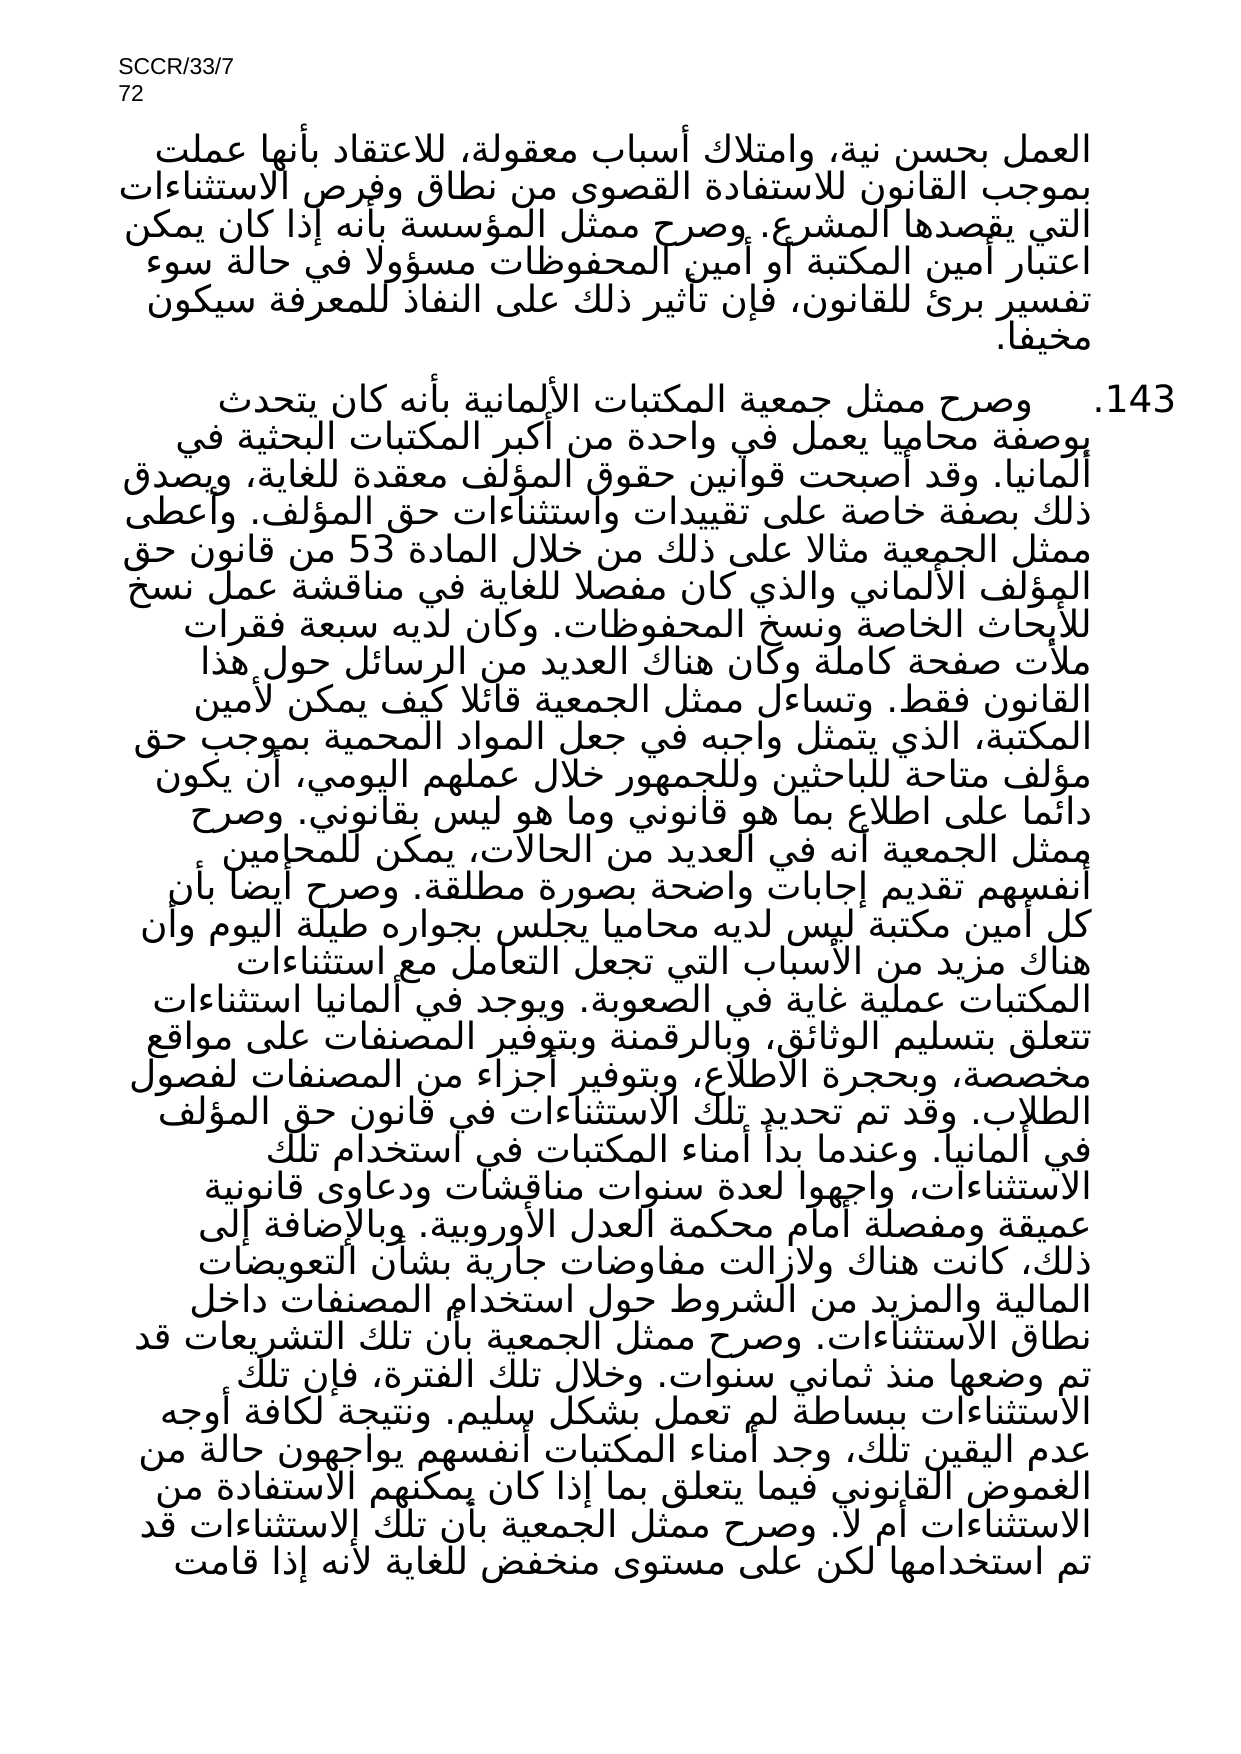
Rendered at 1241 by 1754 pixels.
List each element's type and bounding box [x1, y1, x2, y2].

text [118, 132, 1092, 357]
text [118, 382, 1092, 1582]
